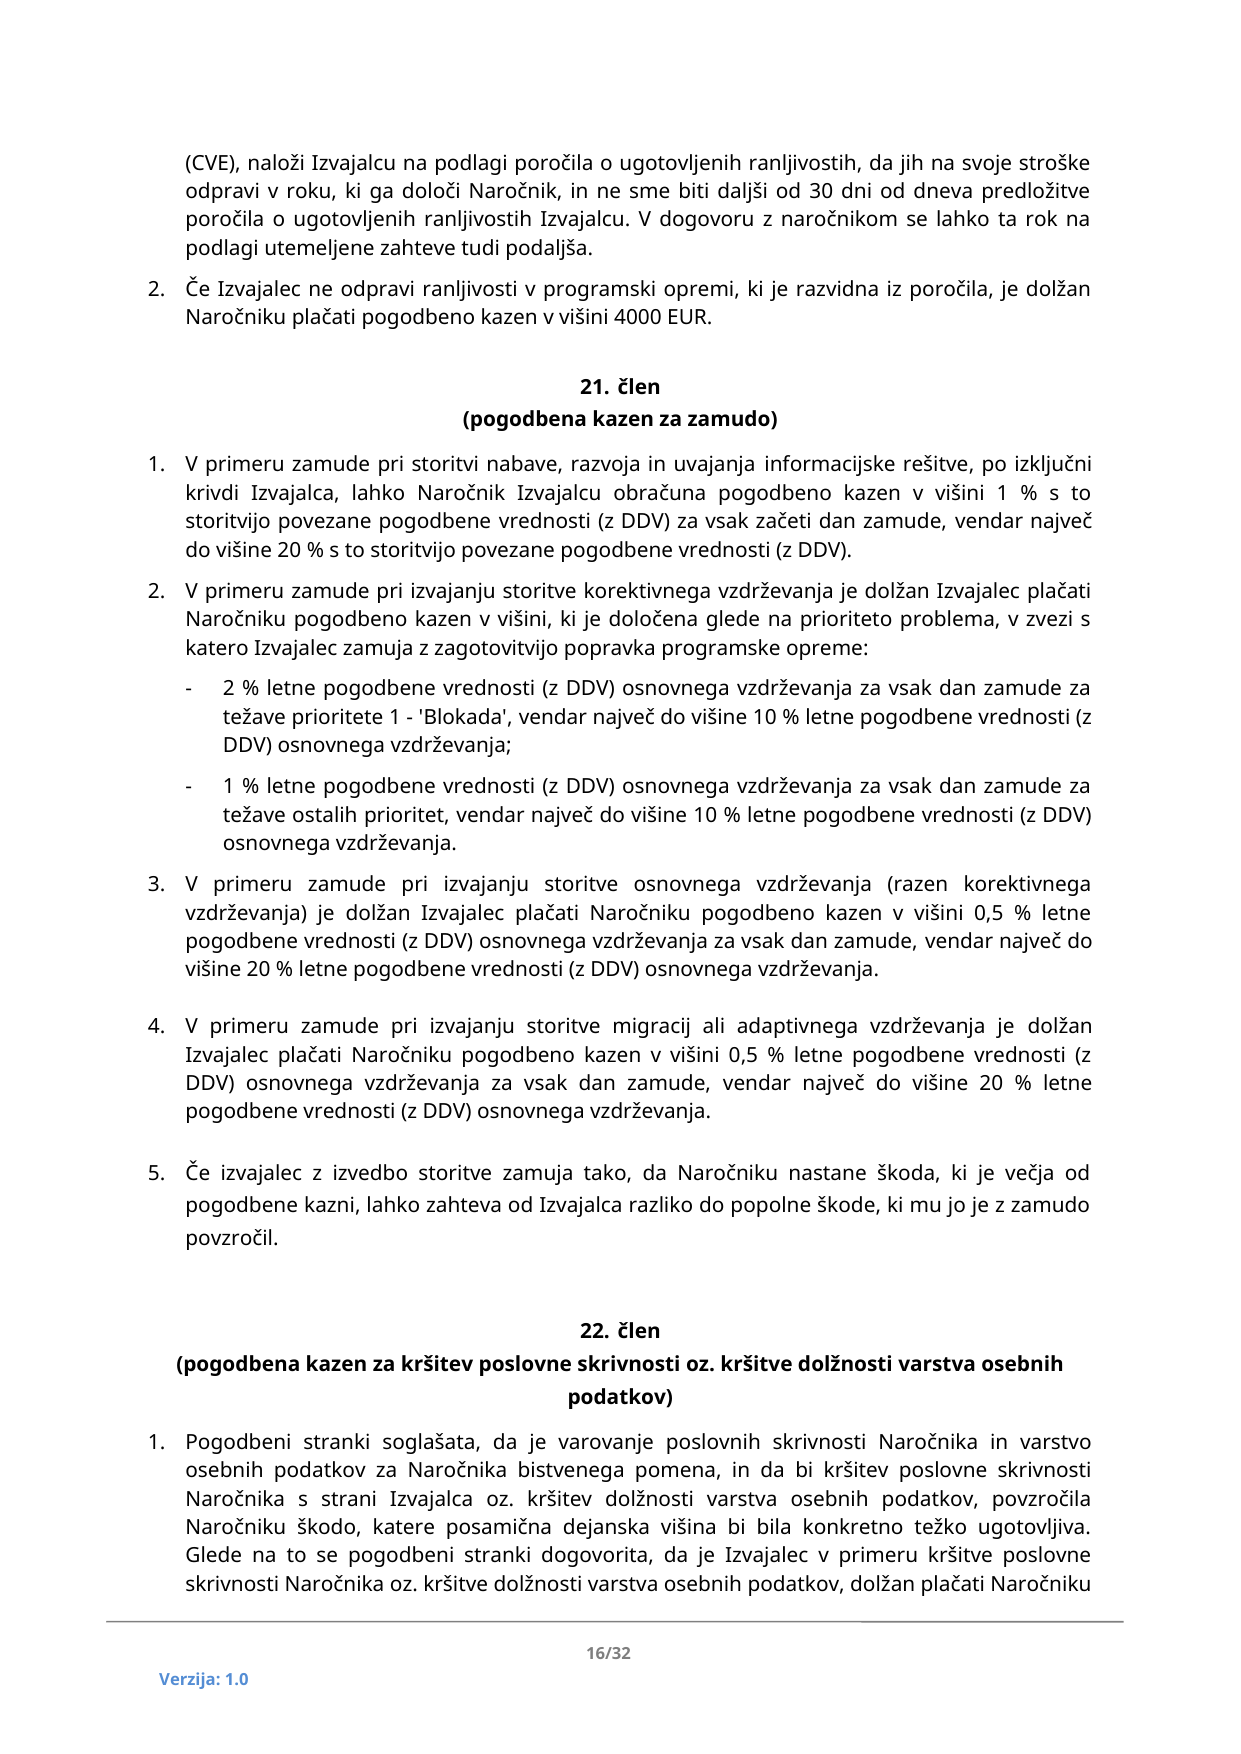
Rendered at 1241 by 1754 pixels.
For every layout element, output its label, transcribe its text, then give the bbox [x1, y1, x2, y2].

list člen [148, 372, 1093, 400]
list 2 % letne pogodbene vrednosti (z DDV) osnovnega vzdrževanja za vsak dan zamude za težave prioritete 1 - 'Blokada', vendar največ do višine 10 % letne pogodbene vrednosti (z DDV) osnovnega vzdrževanja; [185, 673, 1093, 759]
list Če izvajalec z izvedbo storitve zamuja tako, da Naročniku nastane škoda, ki je večja od pogodbene kazni, lahko zahteva od Izvajalca razliko do popolne škode, ki mu jo je z zamudo povzročil. [148, 1158, 1092, 1251]
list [148, 148, 1092, 261]
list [148, 1427, 1092, 1597]
list V primeru zamude pri izvajanju storitve korektivnega vzdrževanja je dolžan Izvajalec plačati Naročniku pogodbeno kazen v višini, ki je določena glede na prioriteto problema, v zvezi s katero Izvajalec zamuja z zagotovitvijo popravka programske opreme: [148, 576, 1092, 661]
list V primeru zamude pri izvajanju storitve osnovnega vzdrževanja (razen korektivnega vzdrževanja) je dolžan Izvajalec plačati Naročniku pogodbeno kazen v višini 0,5 % letne pogodbene vrednosti (z DDV) osnovnega vzdrževanja za vsak dan zamude, vendar največ do višine 20 % letne pogodbene vrednosti (z DDV) osnovnega vzdrževanja. [148, 869, 1093, 983]
text (pogodbena kazen za zamudo) [148, 404, 1092, 433]
text (pogodbena kazen za kršitev poslovne skrivnosti oz. kršitve dolžnosti varstva osebnih podatkov) [148, 1349, 1092, 1410]
list V primeru zamude pri izvajanju storitve migracij ali adaptivnega vzdrževanja je dolžan Izvajalec plačati Naročniku pogodbeno kazen v višini 0,5 % letne pogodbene vrednosti (z DDV) osnovnega vzdrževanja za vsak dan zamude, vendar največ do višine 20 % letne pogodbene vrednosti (z DDV) osnovnega vzdrževanja. [148, 1011, 1093, 1125]
list člen [148, 1317, 1093, 1345]
list V primeru zamude pri storitvi nabave, razvoja in uvajanja informacijske rešitve, po izključni krivdi Izvajalca, lahko Naročnik Izvajalcu obračuna pogodbeno kazen v višini 1 % s to storitvijo povezane pogodbene vrednosti (z DDV) za vsak začeti dan zamude, vendar največ do višine 20 % s to storitvijo povezane pogodbene vrednosti (z DDV). [148, 449, 1092, 563]
list Če Izvajalec ne odpravi ranljivosti v programski opremi, ki je razvidna iz poročila, je dolžan Naročniku plačati pogodbeno kazen v višini 4000 EUR. [148, 274, 1092, 331]
list 1 % letne pogodbene vrednosti (z DDV) osnovnega vzdrževanja za vsak dan zamude za težave ostalih prioritet, vendar največ do višine 10 % letne pogodbene vrednosti (z DDV) osnovnega vzdrževanja. [185, 771, 1093, 857]
